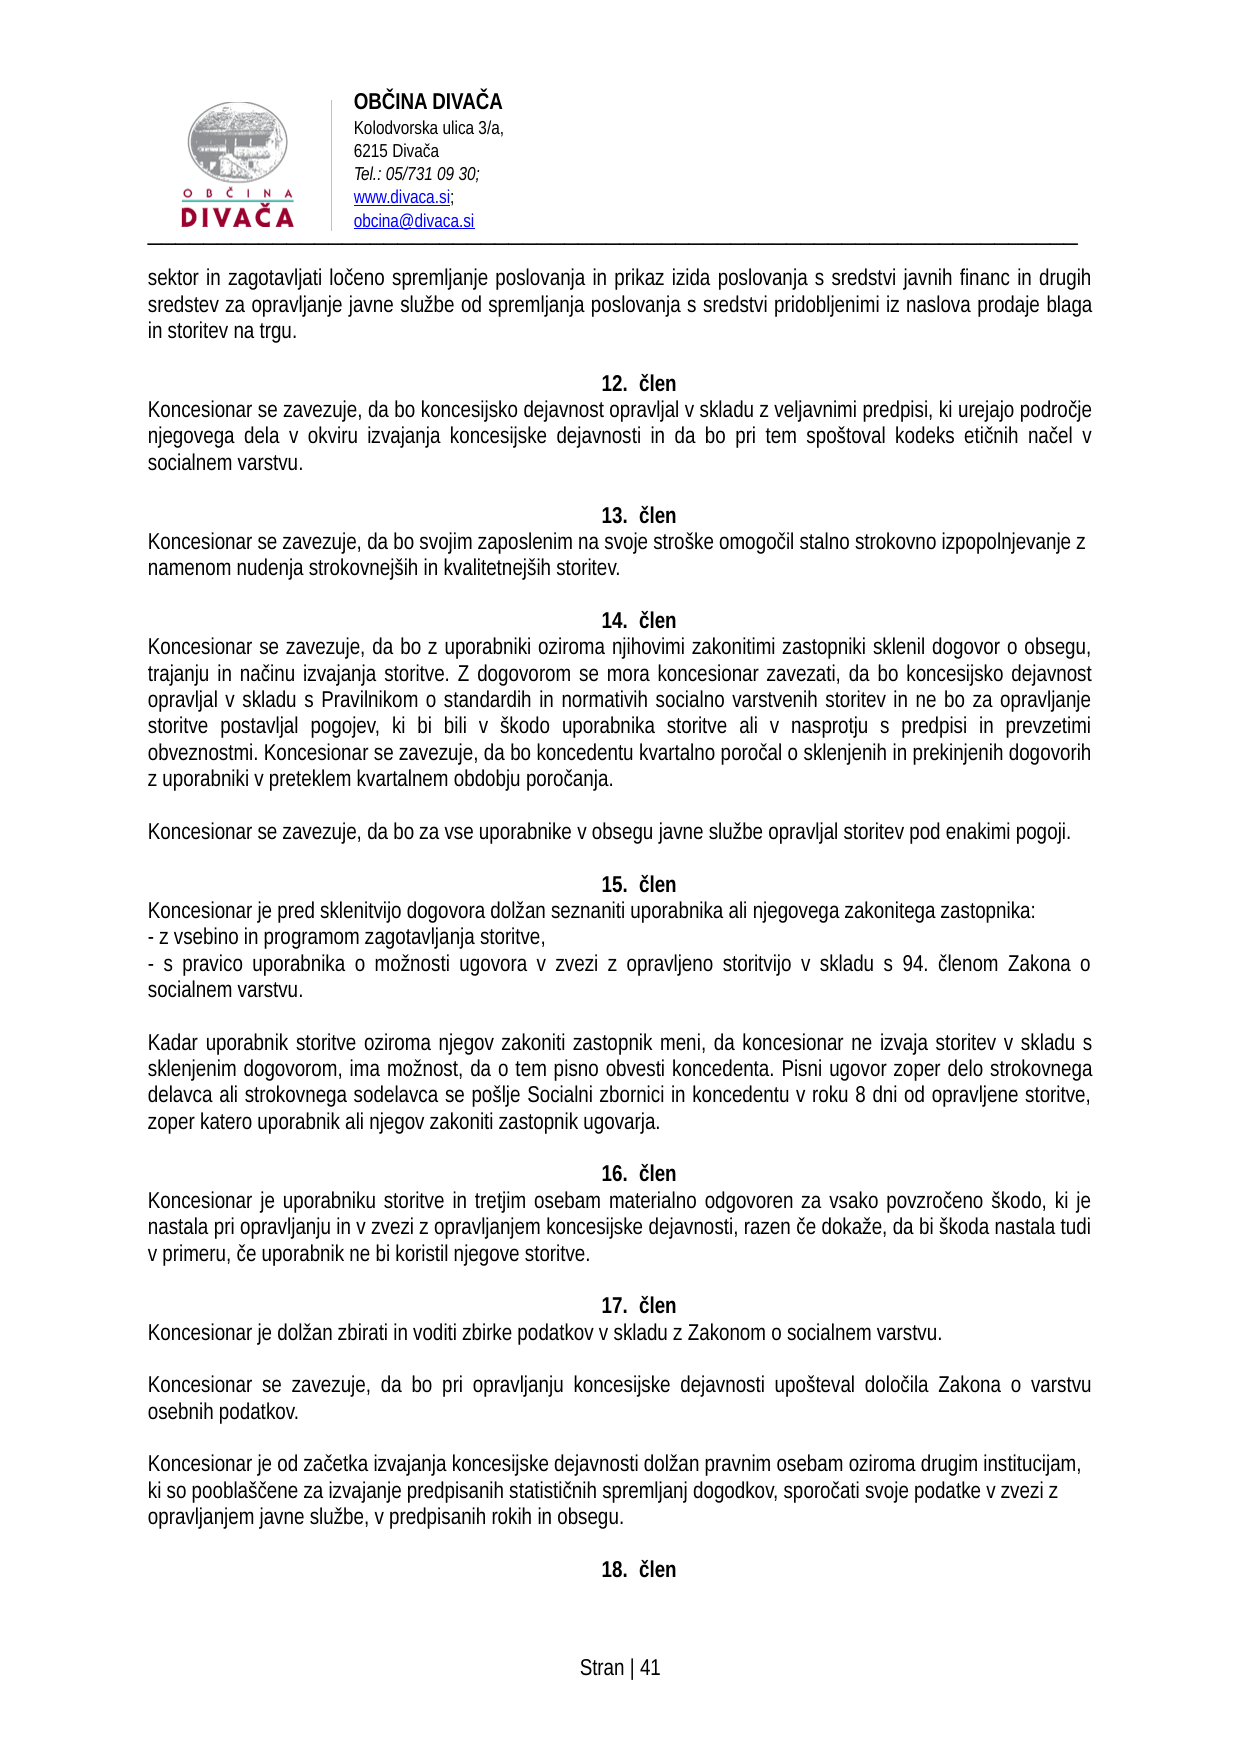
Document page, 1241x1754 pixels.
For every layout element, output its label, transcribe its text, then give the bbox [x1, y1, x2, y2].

text Koncesionar se zavezuje, da bo za vse uporabnike v obsegu javne službe opravljal storitev pod enakimi pogoji. [148, 818, 1093, 844]
text Koncesionar se zavezuje, da bo z uporabniki oziroma njihovimi zakonitimi zastopniki sklenil dogovor o obsegu, trajanju in načinu izvajanja storitve. Z dogovorom se mora koncesionar zavezati, da bo koncesijsko dejavnost opravljal v skladu s Pravilnikom o standardih in normativih socialno varstvenih storitev in ne bo za opravljanje storitve postavljal pogojev, ki bi bili v škodo uporabnika storitve ali v nasprotju s predpisi in prevzetimi obveznostmi. Koncesionar se zavezuje, da bo koncedentu kvartalno poročal o sklenjenih in prekinjenih dogovorih z uporabniki v preteklem kvartalnem obdobju poročanja. [148, 633, 1093, 791]
text Koncesionar se zavezuje, da bo pri opravljanju koncesijske dejavnosti upošteval določila Zakona o varstvu osebnih podatkov. [148, 1371, 1093, 1424]
text Kadar uporabnik storitve oziroma njegov zakoniti zastopnik meni, da koncesionar ne izvaja storitev v skladu s sklenjenim dogovorom, ima možnost, da o tem pisno obvesti koncedenta. Pisni ugovor zoper delo strokovnega delavca ali strokovnega sodelavca se pošlje Socialni zbornici in koncedentu v roku 8 dni od opravljene storitve, zoper katero uporabnik ali njegov zakoniti zastopnik ugovarja. [148, 1029, 1093, 1134]
list člen [185, 1292, 1093, 1318]
text Koncesionar je uporabniku storitve in tretjim osebam materialno odgovoren za vsako povzročeno škodo, ki je nastala pri opravljanju in v zvezi z opravljanjem koncesijske dejavnosti, razen če dokaže, da bi škoda nastala tudi v primeru, če uporabnik ne bi koristil njegove storitve. [148, 1187, 1093, 1266]
picture [181, 102, 294, 227]
list člen [185, 871, 1093, 897]
text Koncesionar se zavezuje, da bo svojim zaposlenim na svoje stroške omogočil stalno strokovno izpopolnjevanje z namenom nudenja strokovnejših in kvalitetnejših storitev. [148, 528, 1093, 581]
text Koncesionar je od začetka izvajanja koncesijske dejavnosti dolžan pravnim osebam oziroma drugim institucijam, ki so pooblaščene za izvajanje predpisanih statističnih spremljanj dogodkov, sporočati svoje podatke v zvezi z opravljanjem javne službe, v predpisanih rokih in obsegu. [148, 1450, 1093, 1529]
list člen [185, 502, 1093, 528]
list člen [185, 370, 1093, 396]
text - s pravico uporabnika o možnosti ugovora v zvezi z opravljeno storitvijo v skladu s 94. členom Zakona o socialnem varstvu. [148, 949, 1093, 1002]
text Koncesionar se zavezuje, da bo koncesijsko dejavnost opravljal v skladu z veljavnimi predpisi, ki urejajo področje njegovega dela v okviru izvajanja koncesijske dejavnosti in da bo pri tem spoštoval kodeks etičnih načel v socialnem varstvu. [148, 396, 1093, 475]
text - z vsebino in programom zagotavljanja storitve, [148, 923, 1093, 949]
list člen [185, 1160, 1093, 1187]
list člen [185, 1556, 1093, 1582]
text Koncesionar je dolžan zbirati in voditi zbirke podatkov v skladu z Zakonom o socialnem varstvu. [148, 1318, 1093, 1345]
text Koncesionar je pred sklenitvijo dogovora dolžan seznaniti uporabnika ali njegovega zakonitega zastopnika: [148, 897, 1093, 923]
list člen [185, 607, 1093, 633]
